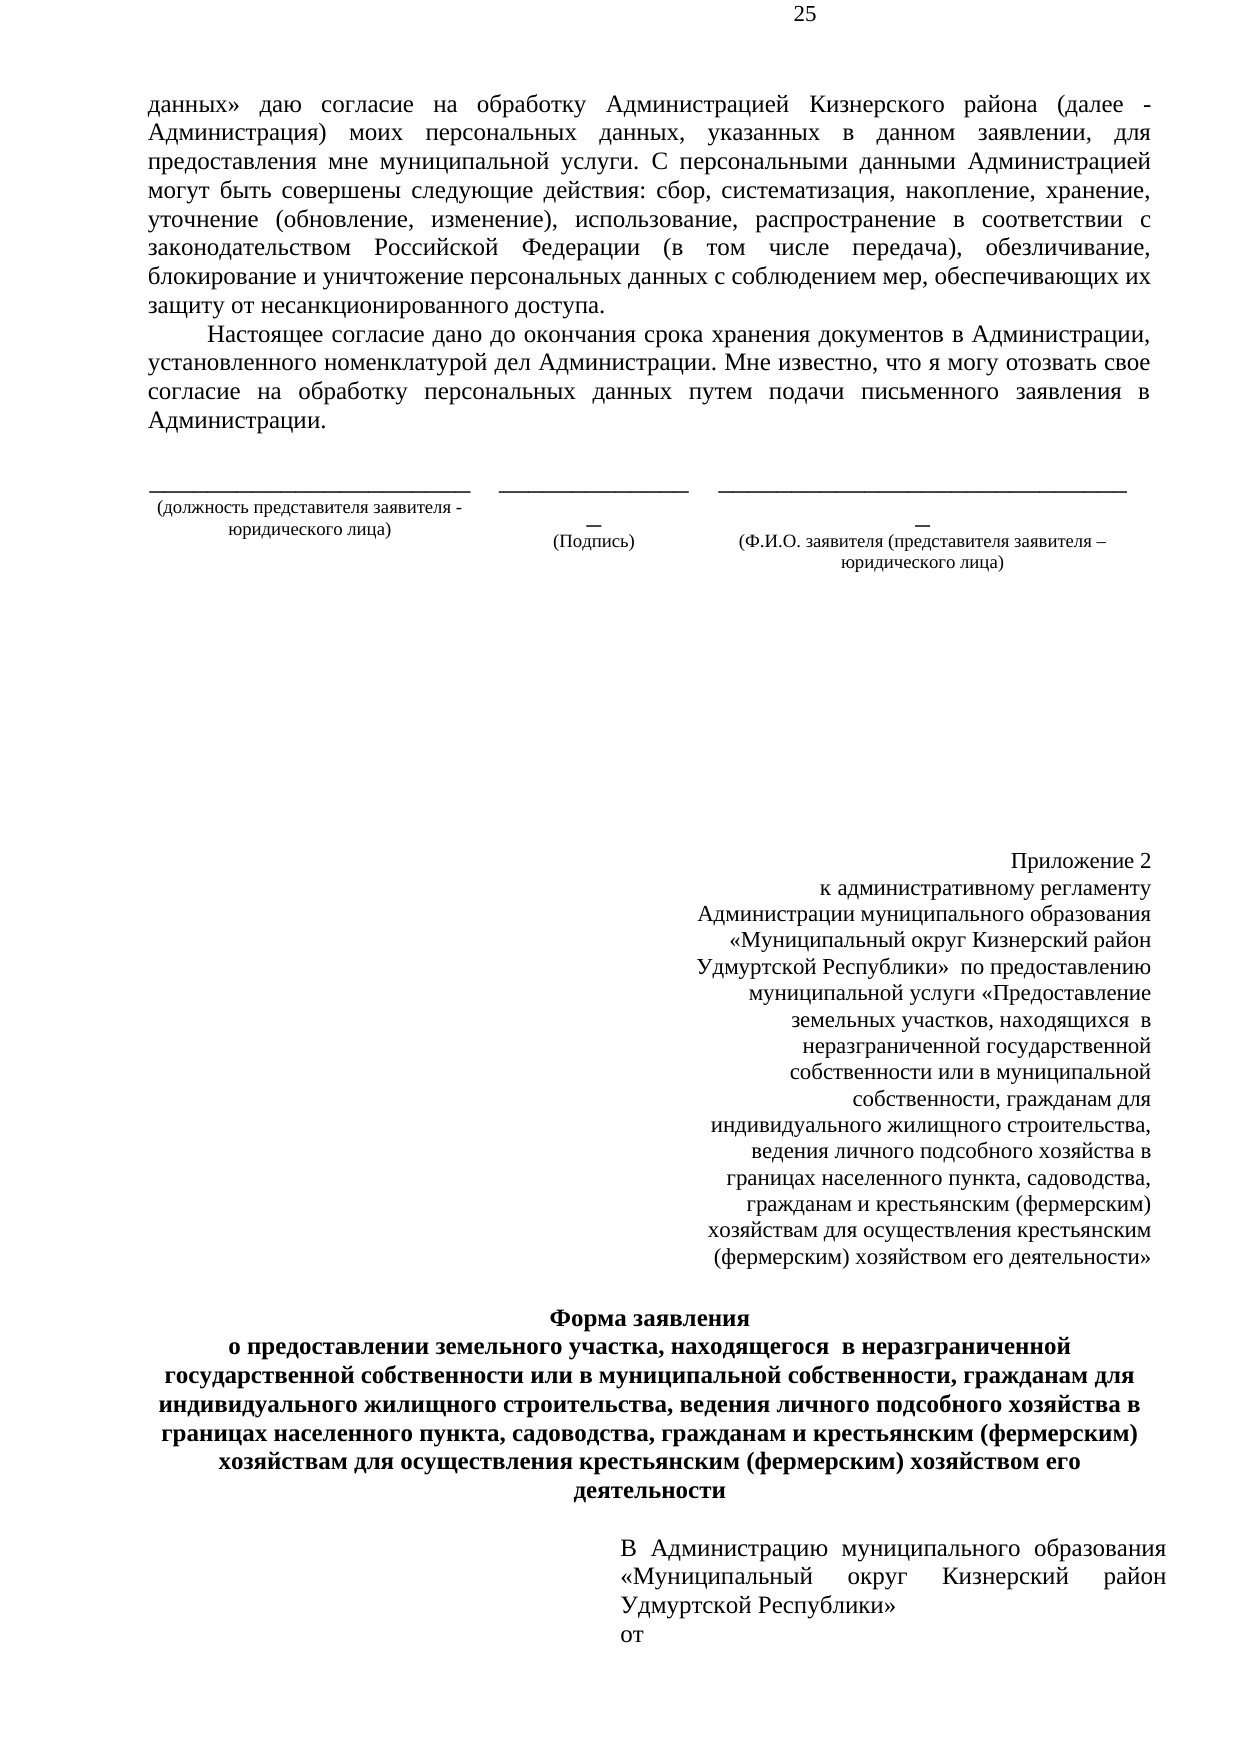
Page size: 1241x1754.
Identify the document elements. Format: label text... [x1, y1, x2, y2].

text о предоставлении земельного участка, находящегося в неразграниченной государственной собственности или в муниципальной собственности, гражданам для индивидуального жилищного строительства, ведения личного подсобного хозяйства в границах населенного пункта, садоводства, гражданам и крестьянским (фермерским) хозяйствам для осуществления крестьянским (фермерским) хозяйством его деятельности [148, 1331, 1152, 1504]
text Приложение 2 [679, 847, 1152, 874]
text Форма заявления [148, 1303, 1152, 1331]
table_header ______________ (Подпись) [483, 463, 704, 573]
text В Администрацию муниципального образования «Муниципальный округ Кизнерский район Удмуртской Республики» [620, 1533, 1167, 1619]
text к административному регламенту Администрации муниципального образования «Муниципальный округ Кизнерский район Удмуртской Республики» по предоставлению муниципальной услуги «Предоставление земельных участков, находящихся в неразграниченной государственной собственности или в муниципальной собственности, гражданам для индивидуального жилищного строительства, ведения личного подсобного хозяйства в границах населенного пункта, садоводства, гражданам и крестьянским (фермерским) хозяйствам для осуществления крестьянским (фермерским) хозяйством его деятельности» [679, 874, 1152, 1269]
table_header _____________________________ (Ф.И.О. заявителя (представителя заявителя – юридического лица) [705, 463, 1140, 573]
text от ___________________________________________ [620, 1619, 1167, 1648]
table_header ______________________ (должность представителя заявителя - юридического лица) [136, 463, 483, 573]
text Настоящее согласие дано до окончания срока хранения документов в Администрации, установленного номенклатурой дел Администрации. Мне известно, что я могу отозвать свое согласие на обработку персональных данных путем подачи письменного заявления в Администрации. [148, 319, 1152, 434]
